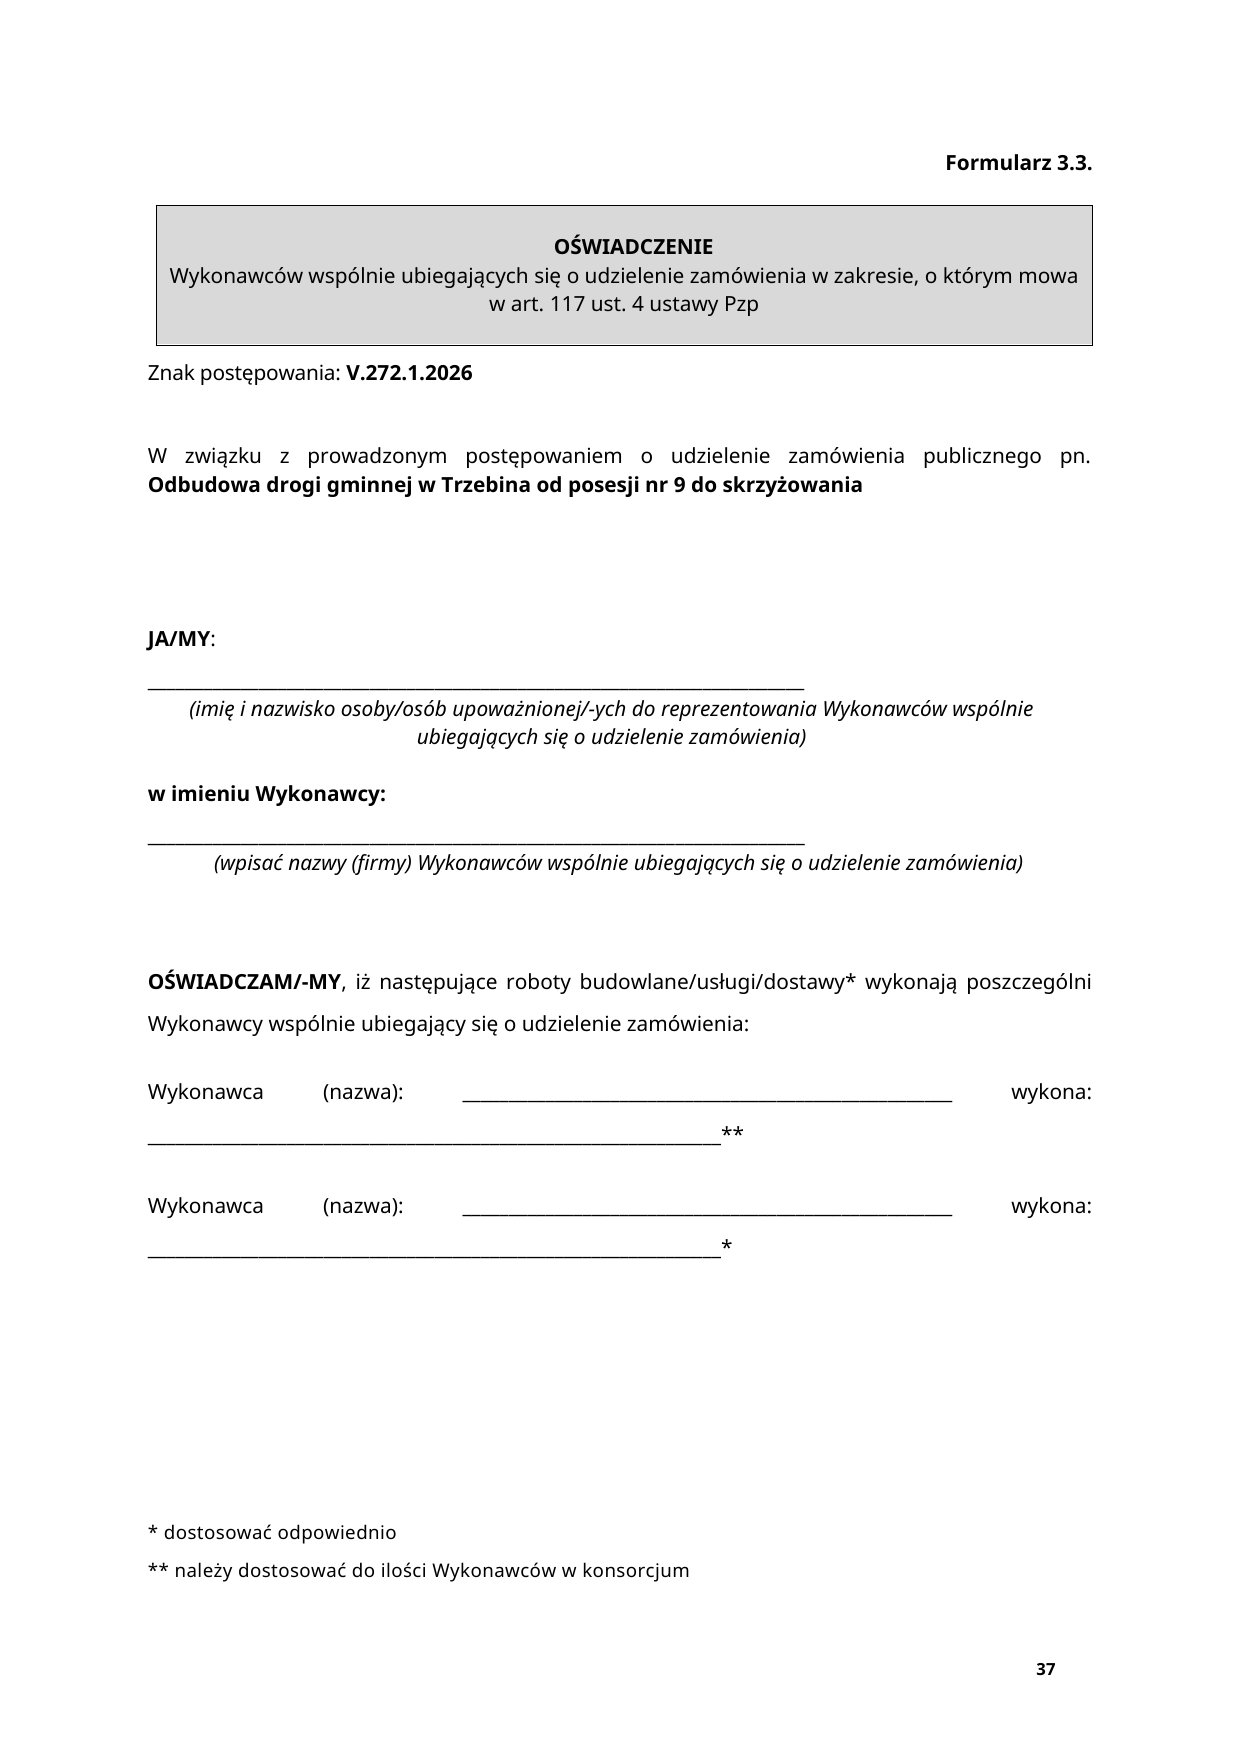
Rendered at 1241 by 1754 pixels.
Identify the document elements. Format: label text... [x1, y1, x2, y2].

text Wykonawca (nazwa): _____________________________________________________ wykona: ______________________________________________________________** [148, 1077, 1093, 1148]
text * dostosować odpowiednio [148, 1519, 1093, 1544]
text ** należy dostosować do ilości Wykonawców w konsorcjum [148, 1557, 1093, 1583]
text w imieniu Wykonawcy: [148, 779, 1093, 807]
text W związku z prowadzonym postępowaniem o udzielenie zamówienia publicznego pn. Odbudowa drogi gminnej w Trzebina od posesji nr 9 do skrzyżowania [148, 442, 1093, 498]
text Formularz 3.3. [664, 148, 1093, 176]
table_header OŚWIADCZENIE Wykonawców wspólnie ubiegających się o udzielenie zamówienia w zakresie, o którym mowa w art. 117 ust. 4 ustawy Pzp [157, 206, 1092, 344]
text OŚWIADCZAM/-MY, iż następujące roboty budowlane/usługi/dostawy* wykonają poszczególni Wykonawcy wspólnie ubiegający się o udzielenie zamówienia: [148, 967, 1093, 1038]
text (wpisać nazwy (firmy) Wykonawców wspólnie ubiegających się o udzielenie zamówienia) [148, 848, 1093, 877]
text Znak postępowania: V.272.1.2026 [148, 358, 1093, 386]
text _______________________________________________________________________ [148, 665, 1122, 694]
text _______________________________________________________________________ [148, 820, 1093, 848]
text JA/MY: [148, 624, 1093, 653]
text (imię i nazwisko osoby/osób upoważnionej/-ych do reprezentowania Wykonawców wspólnie ubiegających się o udzielenie zamówienia) [148, 694, 1078, 751]
text Wykonawca (nazwa): _____________________________________________________ wykona: ______________________________________________________________* [148, 1191, 1093, 1262]
